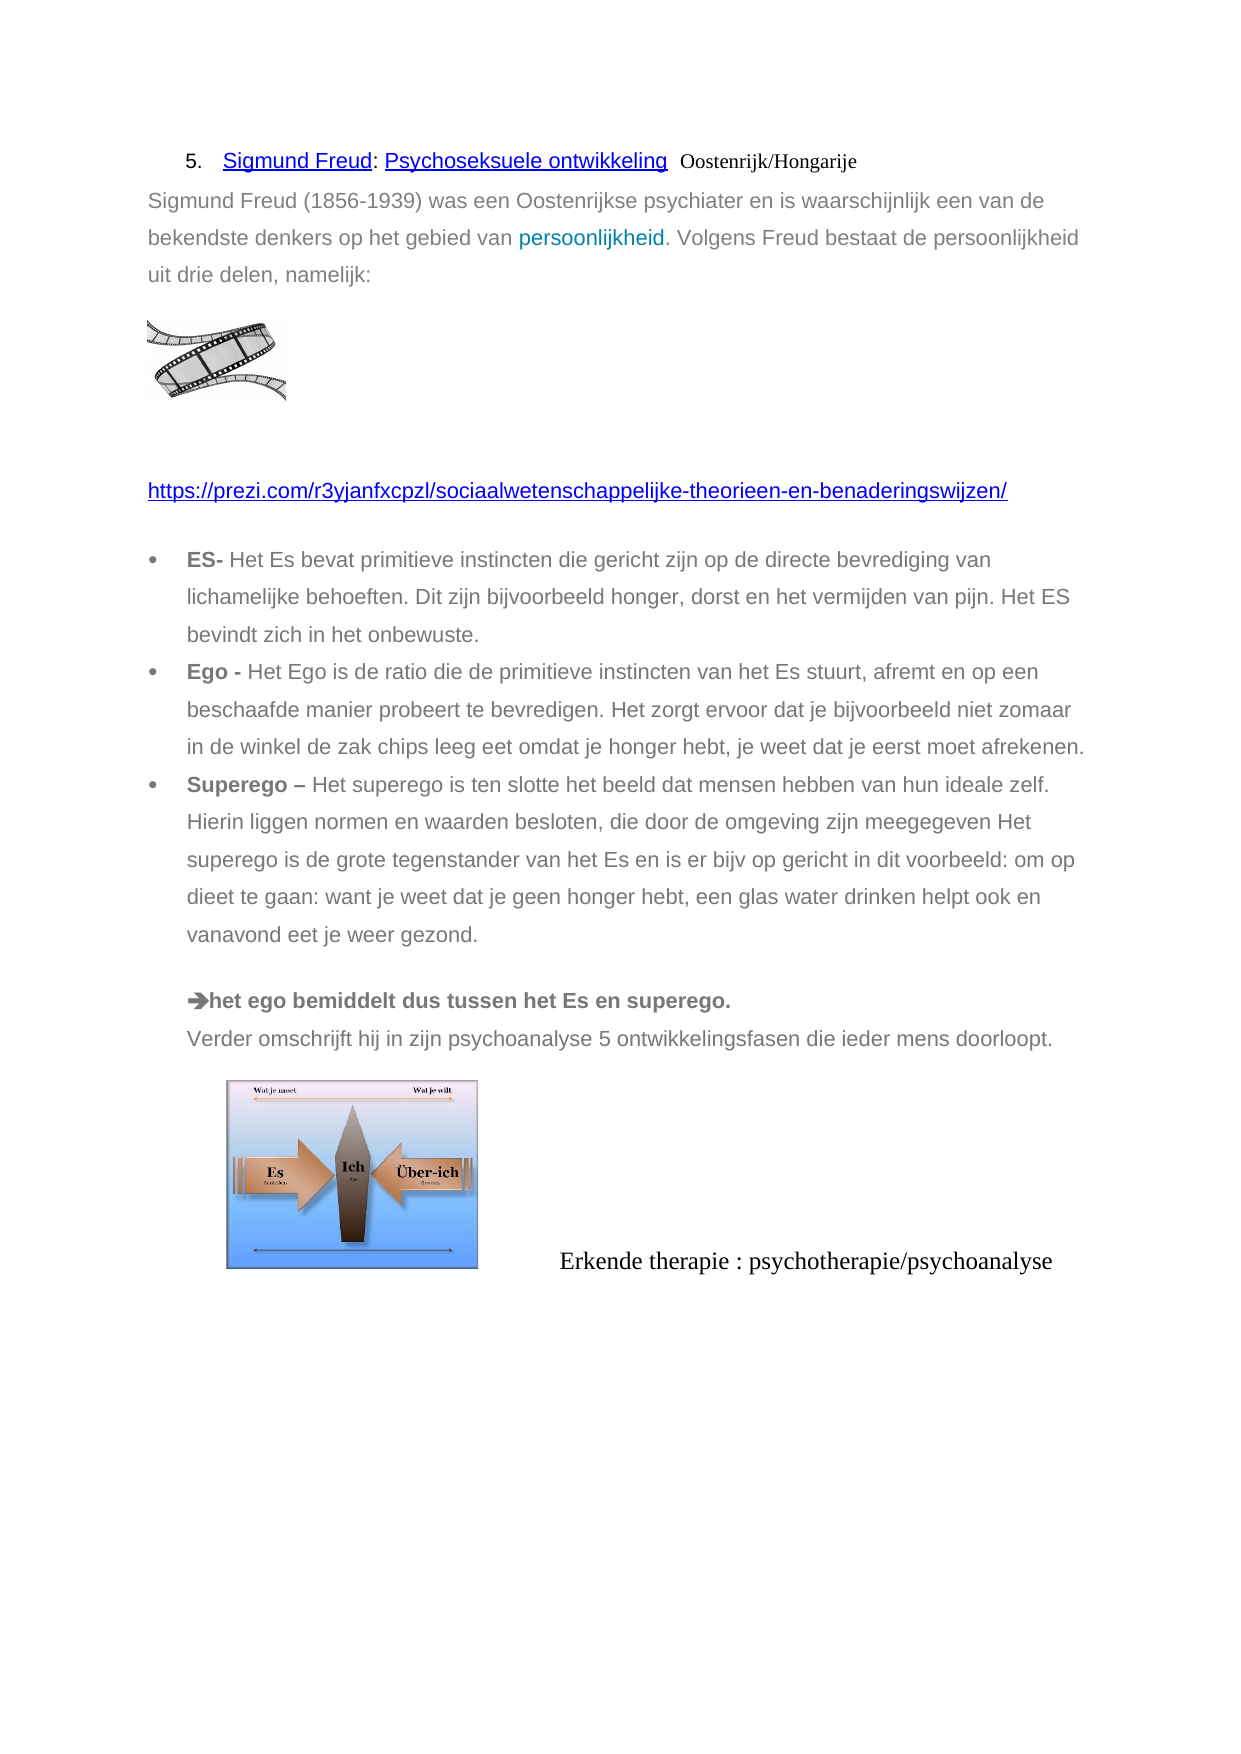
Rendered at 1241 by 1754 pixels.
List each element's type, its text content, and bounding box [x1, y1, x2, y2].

text Sigmund Freud (1856-1939) was een Oostenrijkse psychiater en is waarschijnlijk een van de bekendste denkers op het gebied van persoonlijkheid. Volgens Freud bestaat de persoonlijkheid uit drie delen, namelijk: [148, 175, 1093, 288]
picture [226, 1080, 479, 1269]
picture [147, 318, 286, 403]
text het ego bemiddelt dus tussen het Es en superego. Verder omschrijft hij in zijn psychoanalyse 5 ontwikkelingsfasen die ieder mens doorloopt. [187, 976, 1093, 1051]
list Sigmund Freud: Psychoseksuele ontwikkeling Oostenrijk/Hongarije [185, 148, 1093, 173]
text https://prezi.com/r3yjanfxcpzl/sociaalwetenschappelijke-theorieen-en-benaderingswijzen/ [148, 465, 1093, 503]
list Ego - Het Ego is de ratio die de primitieve instincten van het Es stuurt, afremt en op een beschaafde manier probeert te bevredigen. Het zorgt ervoor dat je bijvoorbeeld niet zomaar in de winkel de zak chips leeg eet omdat je honger hebt, je weet dat je eerst moet afrekenen. [149, 647, 1093, 759]
list Superego – Het superego is ten slotte het beeld dat mensen hebben van hun ideale zelf. Hierin liggen normen en waarden besloten, die door de omgeving zijn meegegeven Het superego is de grote tegenstander van het Es en is er bijv op gericht in dit voorbeeld: om op dieet te gaan: want je weet dat je geen honger hebt, een glas water drinken helpt ook en vanavond eet je weer gezond. [149, 759, 1093, 947]
list ES- Het Es bevat primitieve instincten die gericht zijn op de directe bevrediging van lichamelijke behoeften. Dit zijn bijvoorbeeld honger, dorst en het vermijden van pijn. Het ES bevindt zich in het onbewuste. [149, 534, 1093, 647]
